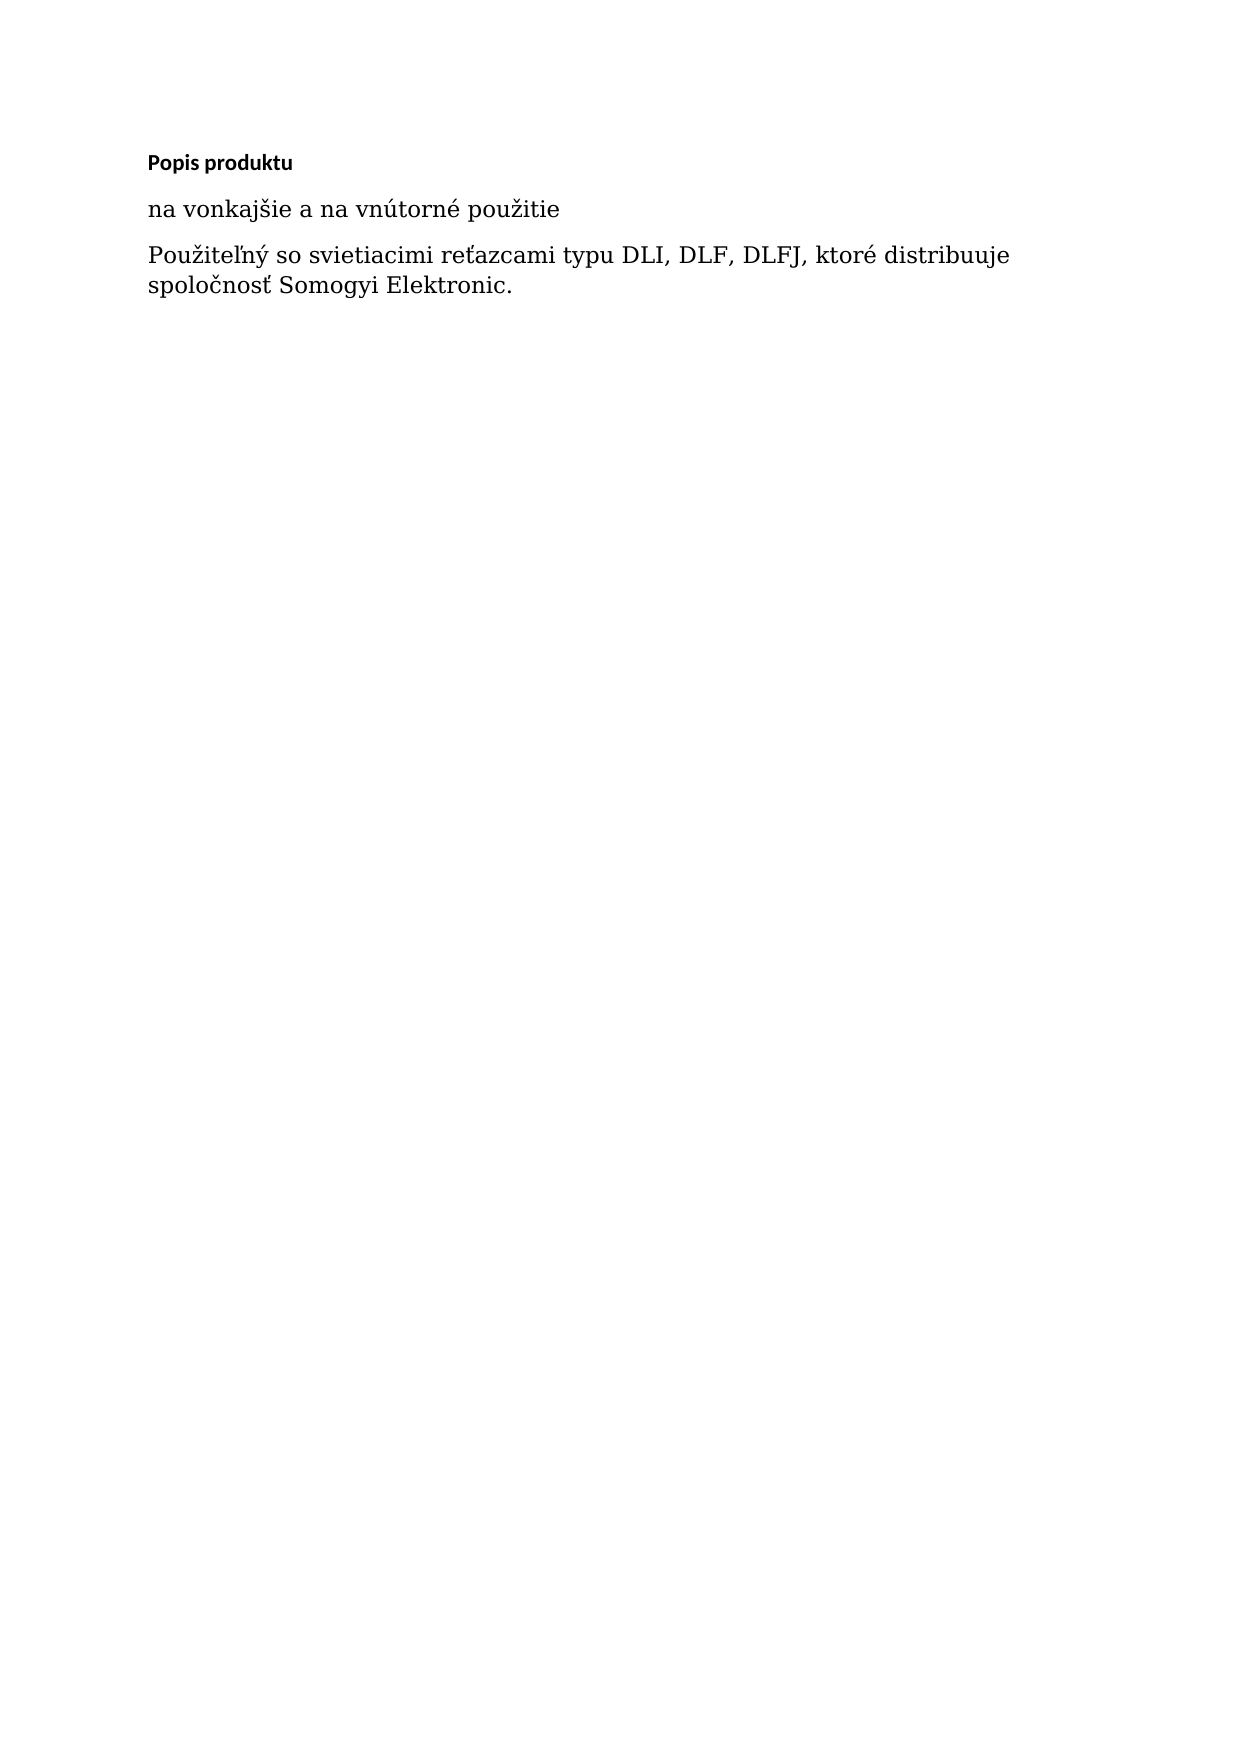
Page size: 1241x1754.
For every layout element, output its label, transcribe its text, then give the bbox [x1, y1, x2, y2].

text Popis produktu [148, 148, 1093, 176]
text Použiteľný so svietiacimi reťazcami typu DLI, DLF, DLFJ, ktoré distribuuje spoločnosť Somogyi Elektronic. [148, 241, 1093, 298]
text na vonkajšie a na vnútorné použitie [148, 194, 1093, 222]
